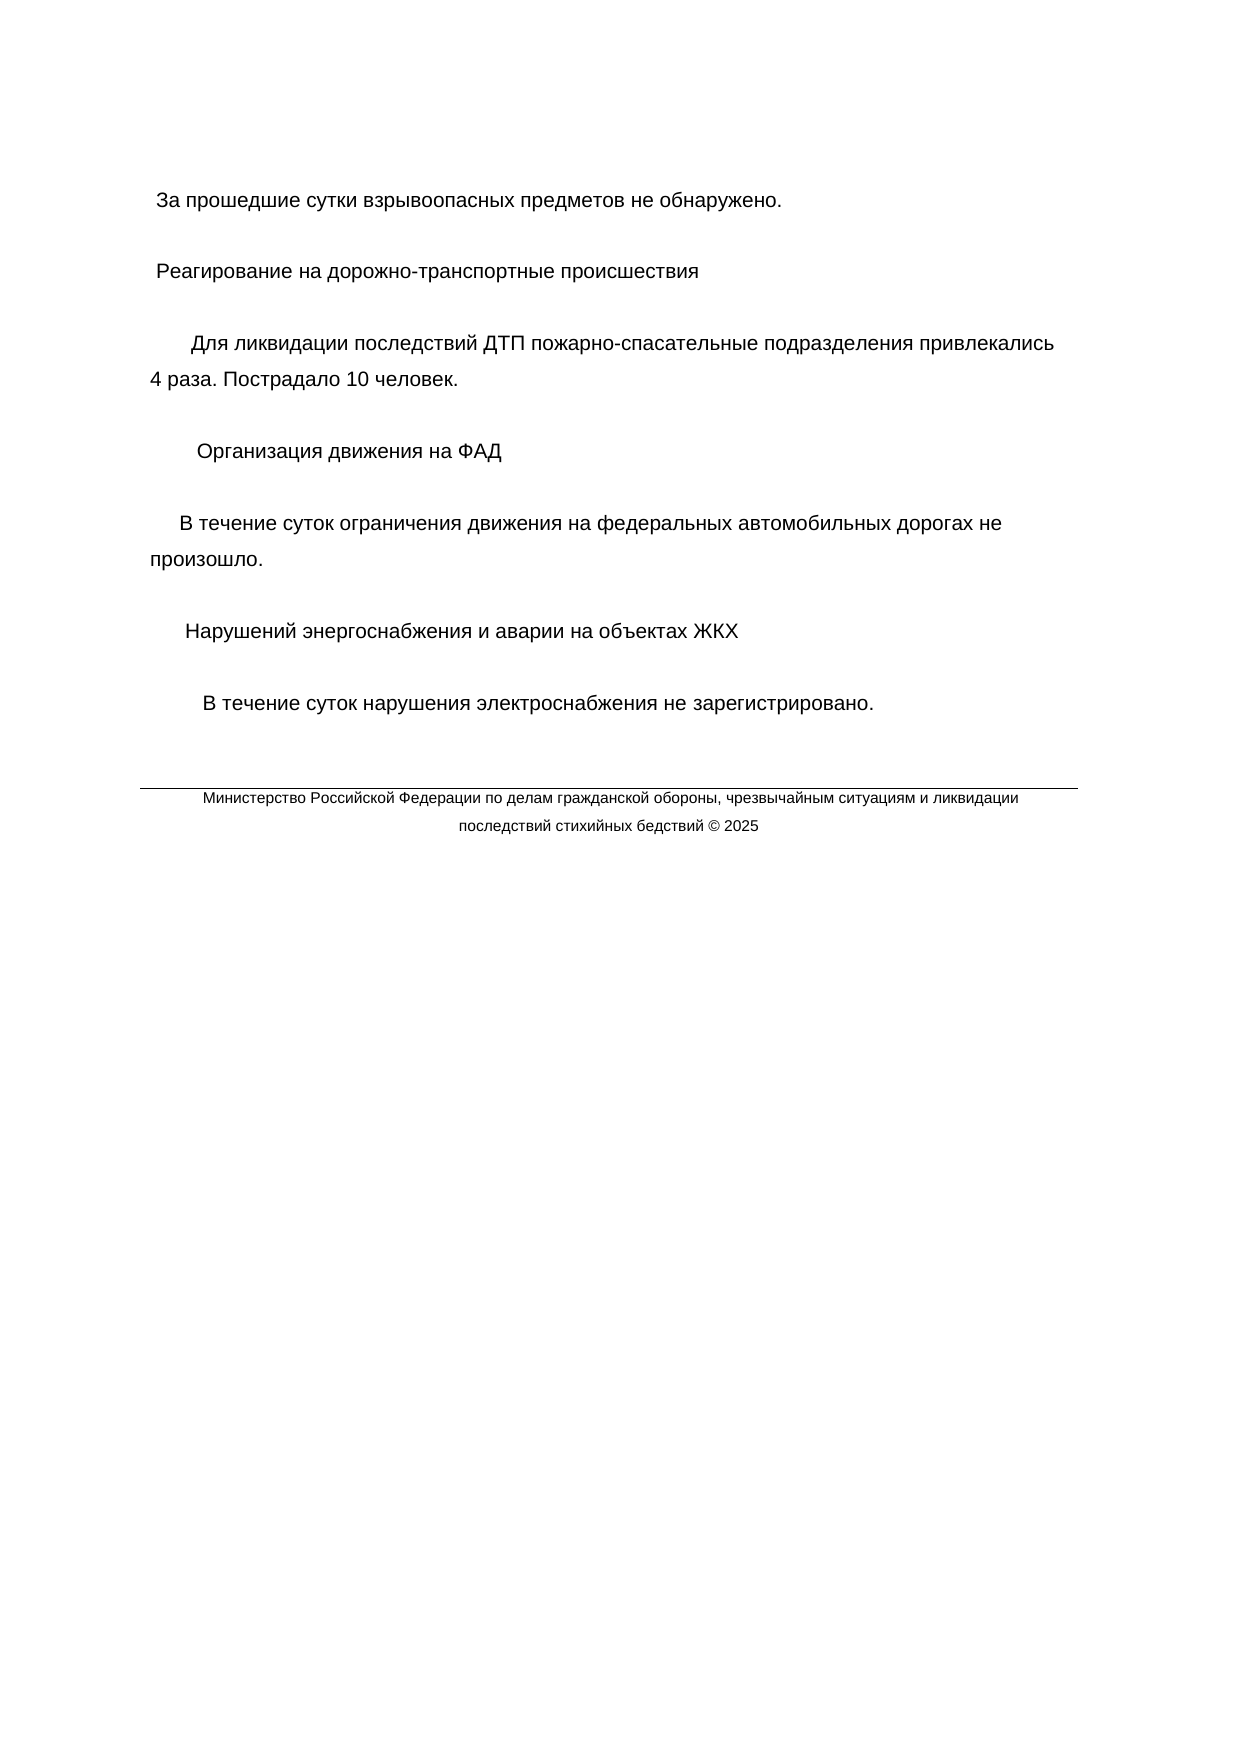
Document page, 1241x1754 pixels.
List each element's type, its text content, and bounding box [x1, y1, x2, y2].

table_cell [140, 150, 1078, 787]
table_cell Министерство Российской Федерации по делам гражданской обороны, чрезвычайным ситуациям и ликвидации последствий стихийных бедствий © 2025 [140, 789, 1078, 871]
